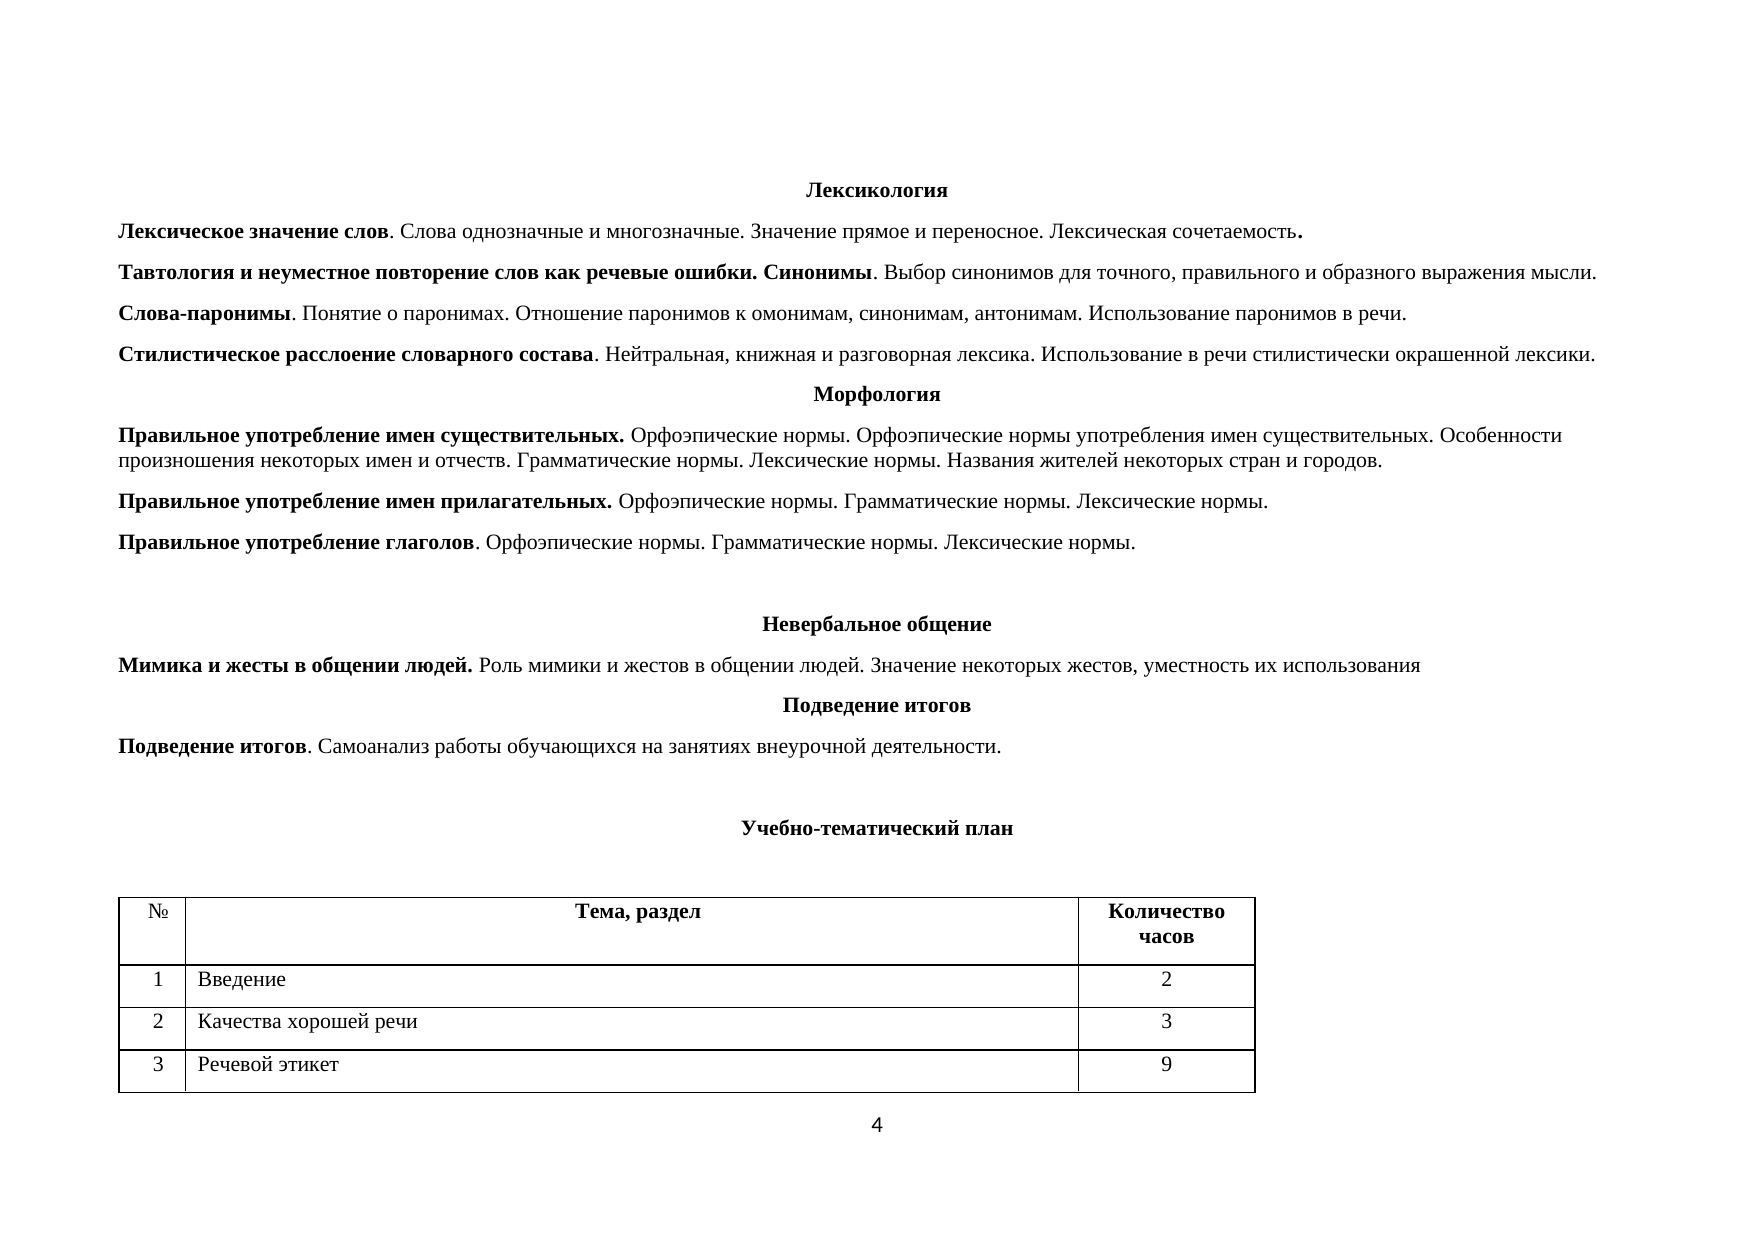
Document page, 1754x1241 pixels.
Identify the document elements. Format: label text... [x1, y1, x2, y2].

text Слова-паронимы. Понятие о паронимах. Отношение паронимов к омонимам, синонимам, антонимам. Использование паронимов в речи. [118, 300, 1636, 325]
table_cell Введение [186, 966, 1078, 1007]
text Невербальное общение [118, 611, 1636, 636]
table_header Количество часов [1079, 898, 1254, 964]
text Подведение итогов. Самоанализ работы обучающихся на занятиях внеурочной деятельности. [118, 733, 1636, 758]
text Лексикология [118, 177, 1636, 202]
table_cell 9 [1079, 1051, 1254, 1091]
text Подведение итогов [118, 692, 1636, 718]
text Правильное употребление глаголов. Орфоэпические нормы. Грамматические нормы. Лексические нормы. [118, 529, 1636, 554]
table_cell 3 [120, 1051, 185, 1091]
text Правильное употребление имен прилагательных. Орфоэпические нормы. Грамматические нормы. Лексические нормы. [118, 488, 1636, 513]
table_header № [120, 898, 185, 964]
table_cell Качества хорошей речи [186, 1008, 1078, 1049]
text Стилистическое расслоение словарного состава. Нейтральная, книжная и разговорная лексика. Использование в речи стилистически окрашенной лексики. [118, 341, 1636, 366]
text Тавтология и неуместное повторение слов как речевые ошибки. Синонимы. Выбор синонимов для точного, правильного и образного выражения мысли. [118, 259, 1636, 284]
table_cell Речевой этикет [186, 1051, 1078, 1091]
text Мимика и жесты в общении людей. Роль мимики и жестов в общении людей. Значение некоторых жестов, уместность их использования [118, 652, 1636, 677]
text Морфология [118, 381, 1636, 407]
table_header Тема, раздел [186, 898, 1078, 964]
table_cell 2 [120, 1008, 185, 1049]
text Учебно-тематический план [118, 815, 1636, 840]
table_cell 2 [1079, 966, 1254, 1007]
table_cell 3 [1079, 1008, 1254, 1049]
text Правильное употребление имен существительных. Орфоэпические нормы. Орфоэпические нормы употребления имен существительных. Особенности произношения некоторых имен и отчеств. Грамматические нормы. Лексические нормы. Названия жителей некоторых стран и городов. [118, 422, 1636, 473]
table_cell 1 [120, 966, 185, 1007]
text Лексическое значение слов. Слова однозначные и многозначные. Значение прямое и переносное. Лексическая сочетаемость. [118, 218, 1636, 243]
